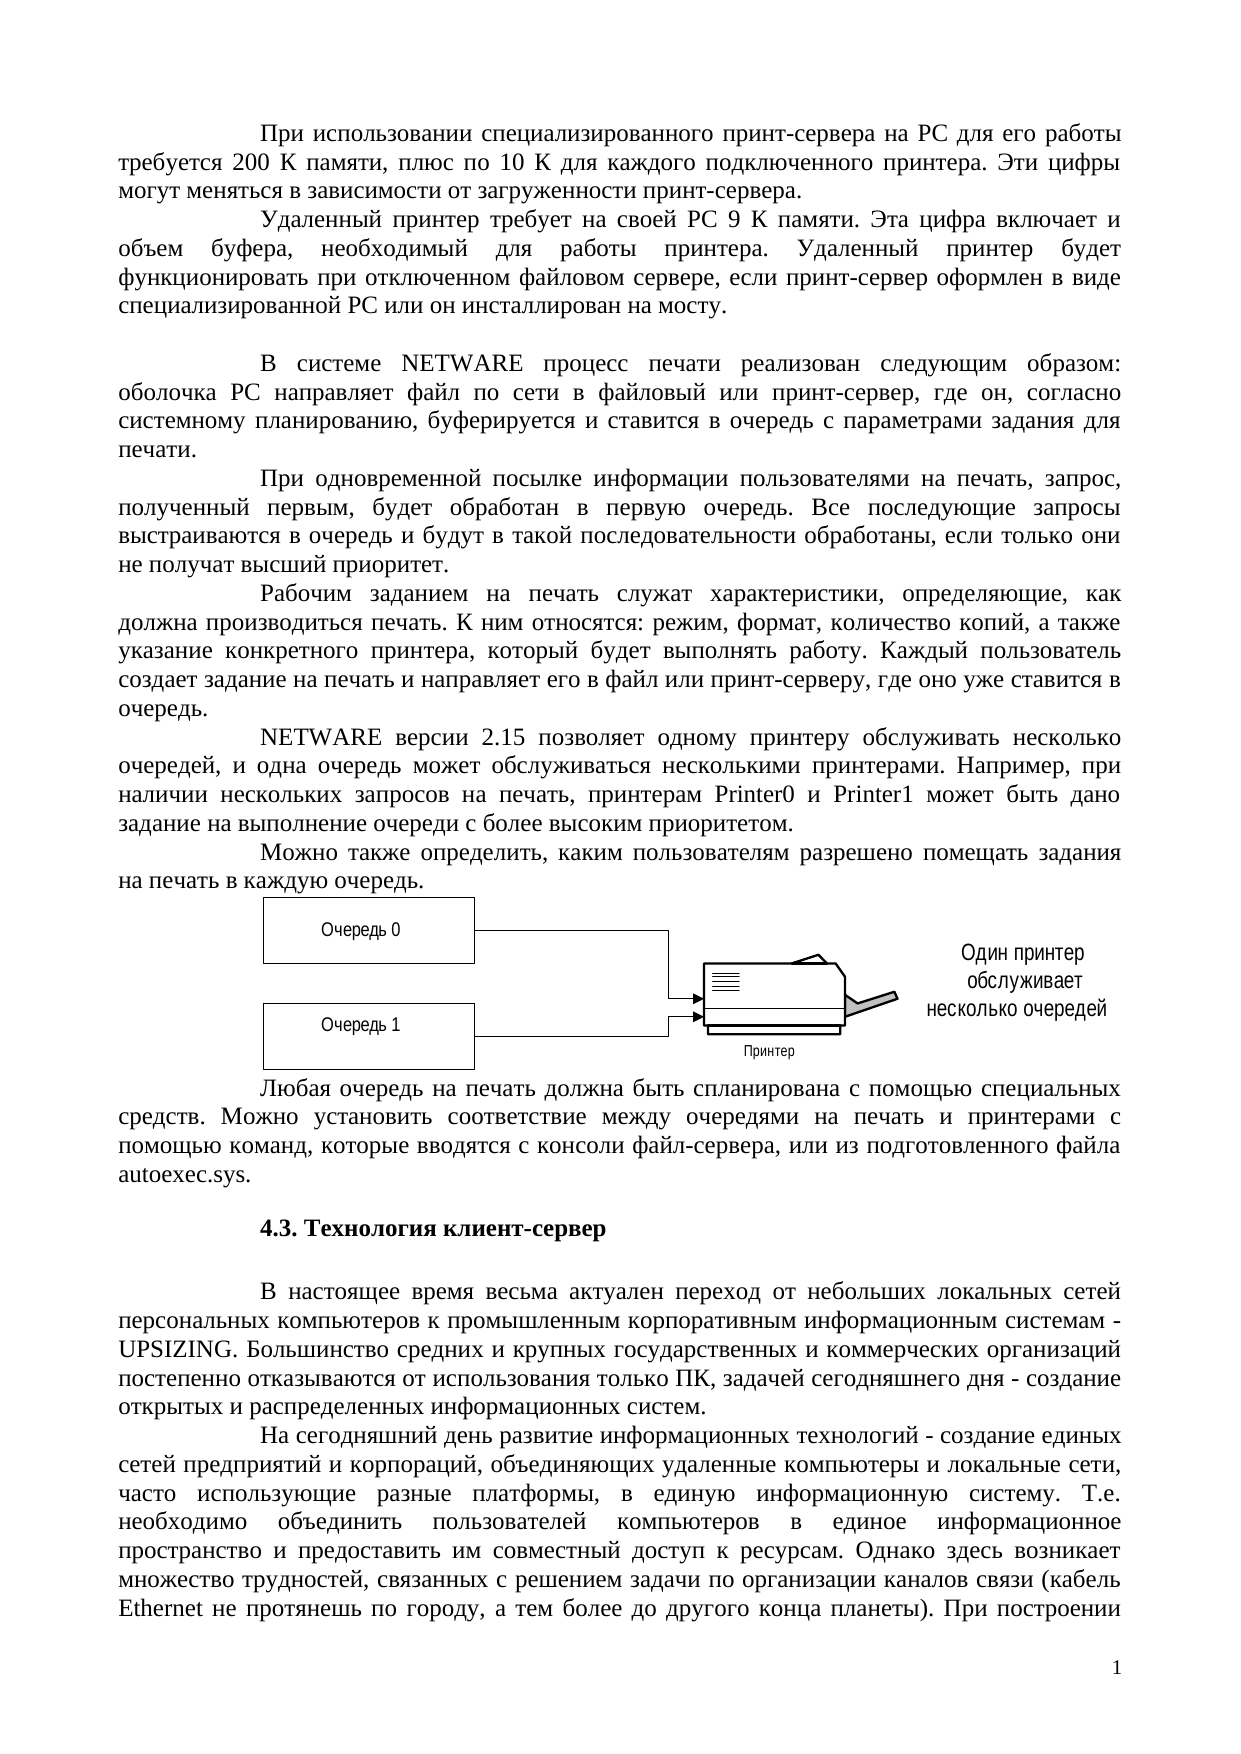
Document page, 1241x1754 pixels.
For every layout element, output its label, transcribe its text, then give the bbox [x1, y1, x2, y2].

text Удаленный принтер требует на своей РС 9 К памяти. Эта цифра включает и объем буфера, необходимый для работы принтера. Удаленный принтер будет функционировать при отключенном файловом сервере, если принт-сервер оформлен в виде специализированной РС или он инсталлирован на мосту. [118, 204, 1122, 319]
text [118, 1420, 1122, 1621]
text NETWARE версии 2.15 позволяет одному принтеру обслуживать несколько очередей, и одна очередь может обслуживаться несколькими принтерами. Например, при наличии нескольких запросов на печать, принтерам Printer0 и Printer1 может быть дано задание на выполнение очереди с более высоким приоритетом. [118, 722, 1122, 837]
text В системе NETWARE процесс печати реализован следующим образом: оболочка РС направляет файл по сети в файловый или принт-сервер, где он, согласно системному планированию, буферируется и ставится в очередь с параметрами задания для печати. [118, 348, 1122, 463]
text При одновременной посылке информации пользователями на печать, запрос, полученный первым, будет обработан в первую очередь. Все последующие запросы выстраиваются в очередь и будут в такой последовательности обработаны, если только они не получат высший приоритет. [118, 463, 1122, 578]
subtitle 4.3. Технология клиент-сервер [118, 1213, 1122, 1241]
text Любая очередь на печать должна быть спланирована с помощью специальных средств. Можно установить соответствие между очередями на печать и принтерами с помощью команд, которые вводятся с консоли файл-сервера, или из подготовленного файлa аutoexec.sys. [118, 1073, 1122, 1188]
text Рабочим заданием на печать служат характеристики, определяющие, как должна производиться печать. К ним относятся: режим, формат, количество копий, а также указание конкретного принтера, который будет выполнять работу. Каждый пользователь создает задание на печать и направляет его в файл или принт-серверу, где оно уже ставится в очередь. [118, 578, 1122, 722]
text Можно также определить, каким пользователям разрешено помещать задания на печать в каждую очередь. [118, 837, 1122, 894]
text В настоящее время весьма актуален переход от небольших локальных сетей персональных компьютеров к промышленным корпоративным информационным системам - UPSIZING. Большинство средних и крупных государственных и коммерческих организаций постепенно отказываются от использования только ПК, задачей сегодняшнего дня - создание открытых и распределенных информационных систем. [118, 1276, 1122, 1420]
text При использовании специализированного принт-сервера на РС для его работы требуется 200 К памяти, плюс по 10 К для каждого подключенного принтера. Эти цифры могут меняться в зависимости от загруженности принт-сервера. [118, 118, 1122, 204]
